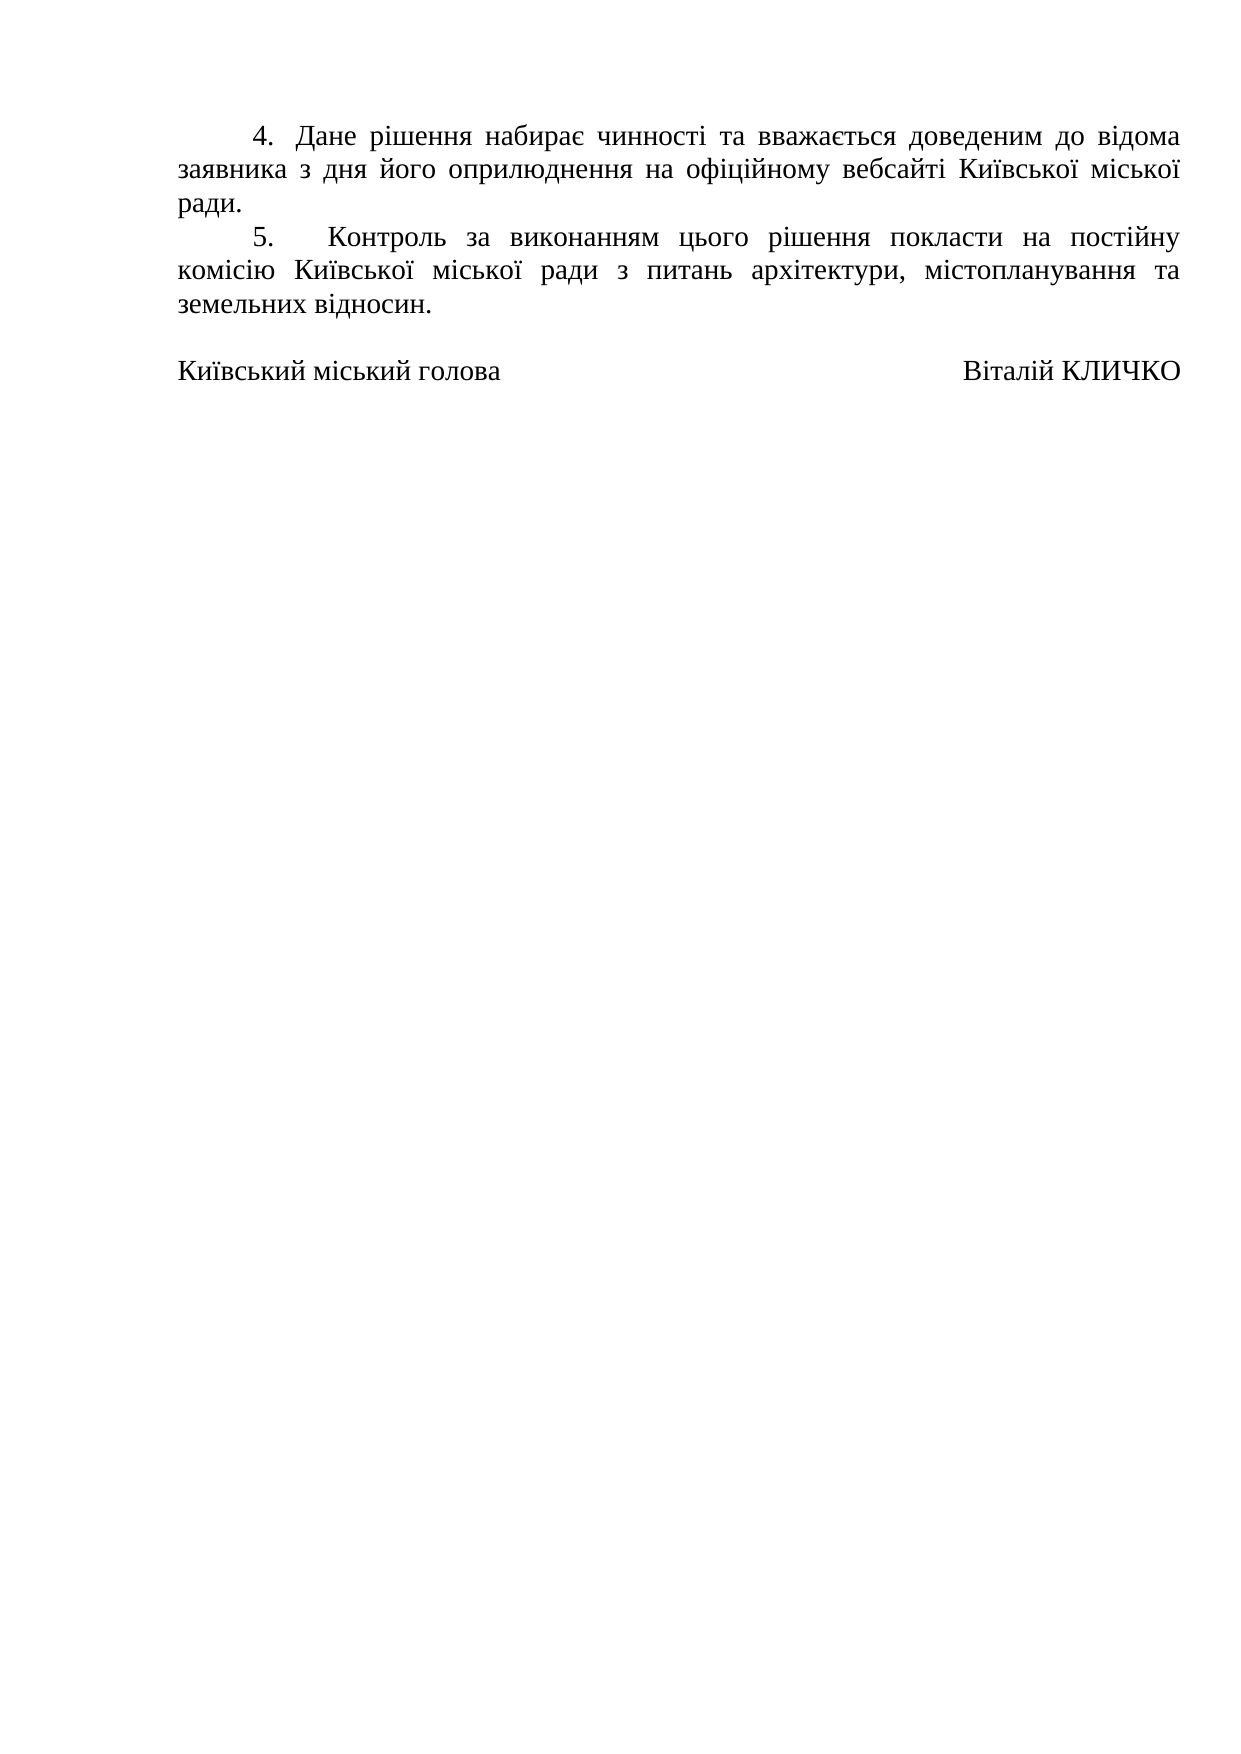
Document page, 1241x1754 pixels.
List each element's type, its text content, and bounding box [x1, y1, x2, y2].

text 5. Контроль за виконанням цього рішення покласти на постійну комісію Київської міської ради з питань архітектури, містопланування та земельних відносин. [177, 219, 1181, 319]
text 4. Дане рішення набирає чинності та вважається доведеним до відома заявника з дня його оприлюднення на офіційному вебсайті Київської міської ради. [177, 118, 1181, 219]
table_header Віталій КЛИЧКО [679, 353, 1192, 386]
table_header Київський міський голова [166, 353, 679, 386]
